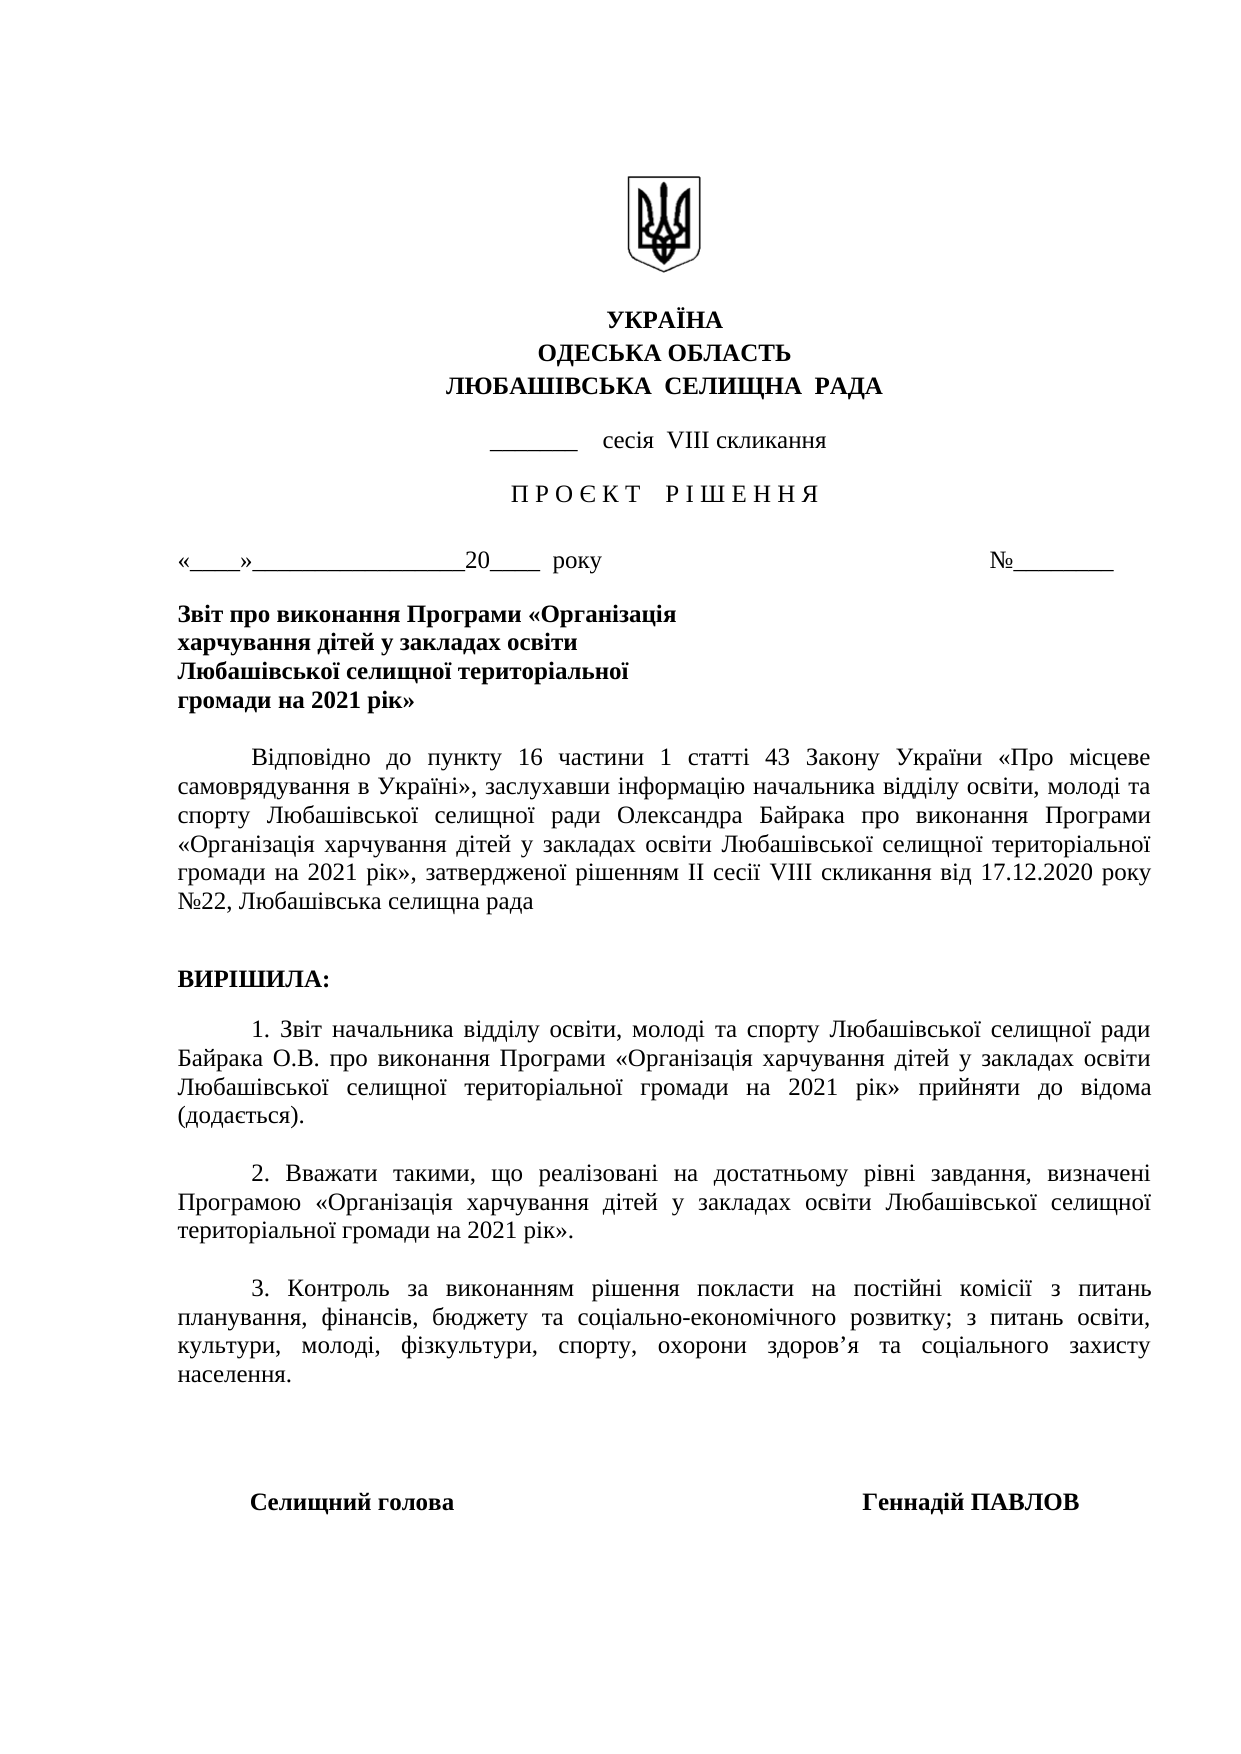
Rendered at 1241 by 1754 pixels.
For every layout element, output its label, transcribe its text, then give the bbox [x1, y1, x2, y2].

text _______ сесія VІІІ скликання [177, 425, 1152, 454]
text «____»_________________20____ року №________ [177, 545, 1152, 573]
text Відповідно до пункту 16 частини 1 статті 43 Закону України «Про місцеве самоврядування в Україні», заслухавши інформацію начальника відділу освіти, молоді та спорту Любашівської селищної ради Олександра Байрака про виконання Програми «Організація харчування дітей у закладах освіти Любашівської селищної територіальної громади на 2021 рік», затвердженої рішенням ІІ сесії VІІІ скликання від 17.12.2020 року №22, Любашівська селищна рада [177, 742, 1152, 915]
text громади на 2021 рік» [177, 685, 1152, 714]
text 1. Звіт начальника відділу освіти, молоді та спорту Любашівської селищної ради Байрака О.В. про виконання Програми «Організація харчування дітей у закладах освіти Любашівської селищної територіальної громади на 2021 рік» прийняти до відома (додається). [177, 1014, 1152, 1129]
text харчування дітей у закладах освіти [177, 627, 1152, 656]
text 2. Вважати такими, що реалізовані на достатньому рівні завдання, визначені Програмою «Організація харчування дітей у закладах освіти Любашівської селищної територіальної громади на 2021 рік». [177, 1158, 1152, 1244]
text Звіт про виконання Програми «Організація [177, 599, 1152, 627]
text Селищний голова Геннадій ПАВЛОВ [177, 1487, 1152, 1516]
text УКРАЇНА [177, 305, 1152, 334]
text Любашівської селищної територіальної [177, 656, 1152, 685]
text ВИРІШИЛА: [177, 964, 1152, 993]
picture [621, 173, 708, 280]
text ЛЮБАШІВСЬКА СЕЛИЩНА РАДА [177, 371, 1152, 400]
text 3. Контроль за виконанням рішення покласти на постійні комісії з питань планування, фінансів, бюджету та соціально-економічного розвитку; з питань освіти, культури, молоді, фізкультури, спорту, охорони здоров’я та соціального захисту населення. [177, 1273, 1152, 1388]
text ОДЕСЬКА ОБЛАСТЬ [177, 338, 1152, 367]
text П Р О Є К Т Р І Ш Е Н Н Я [177, 479, 1152, 507]
